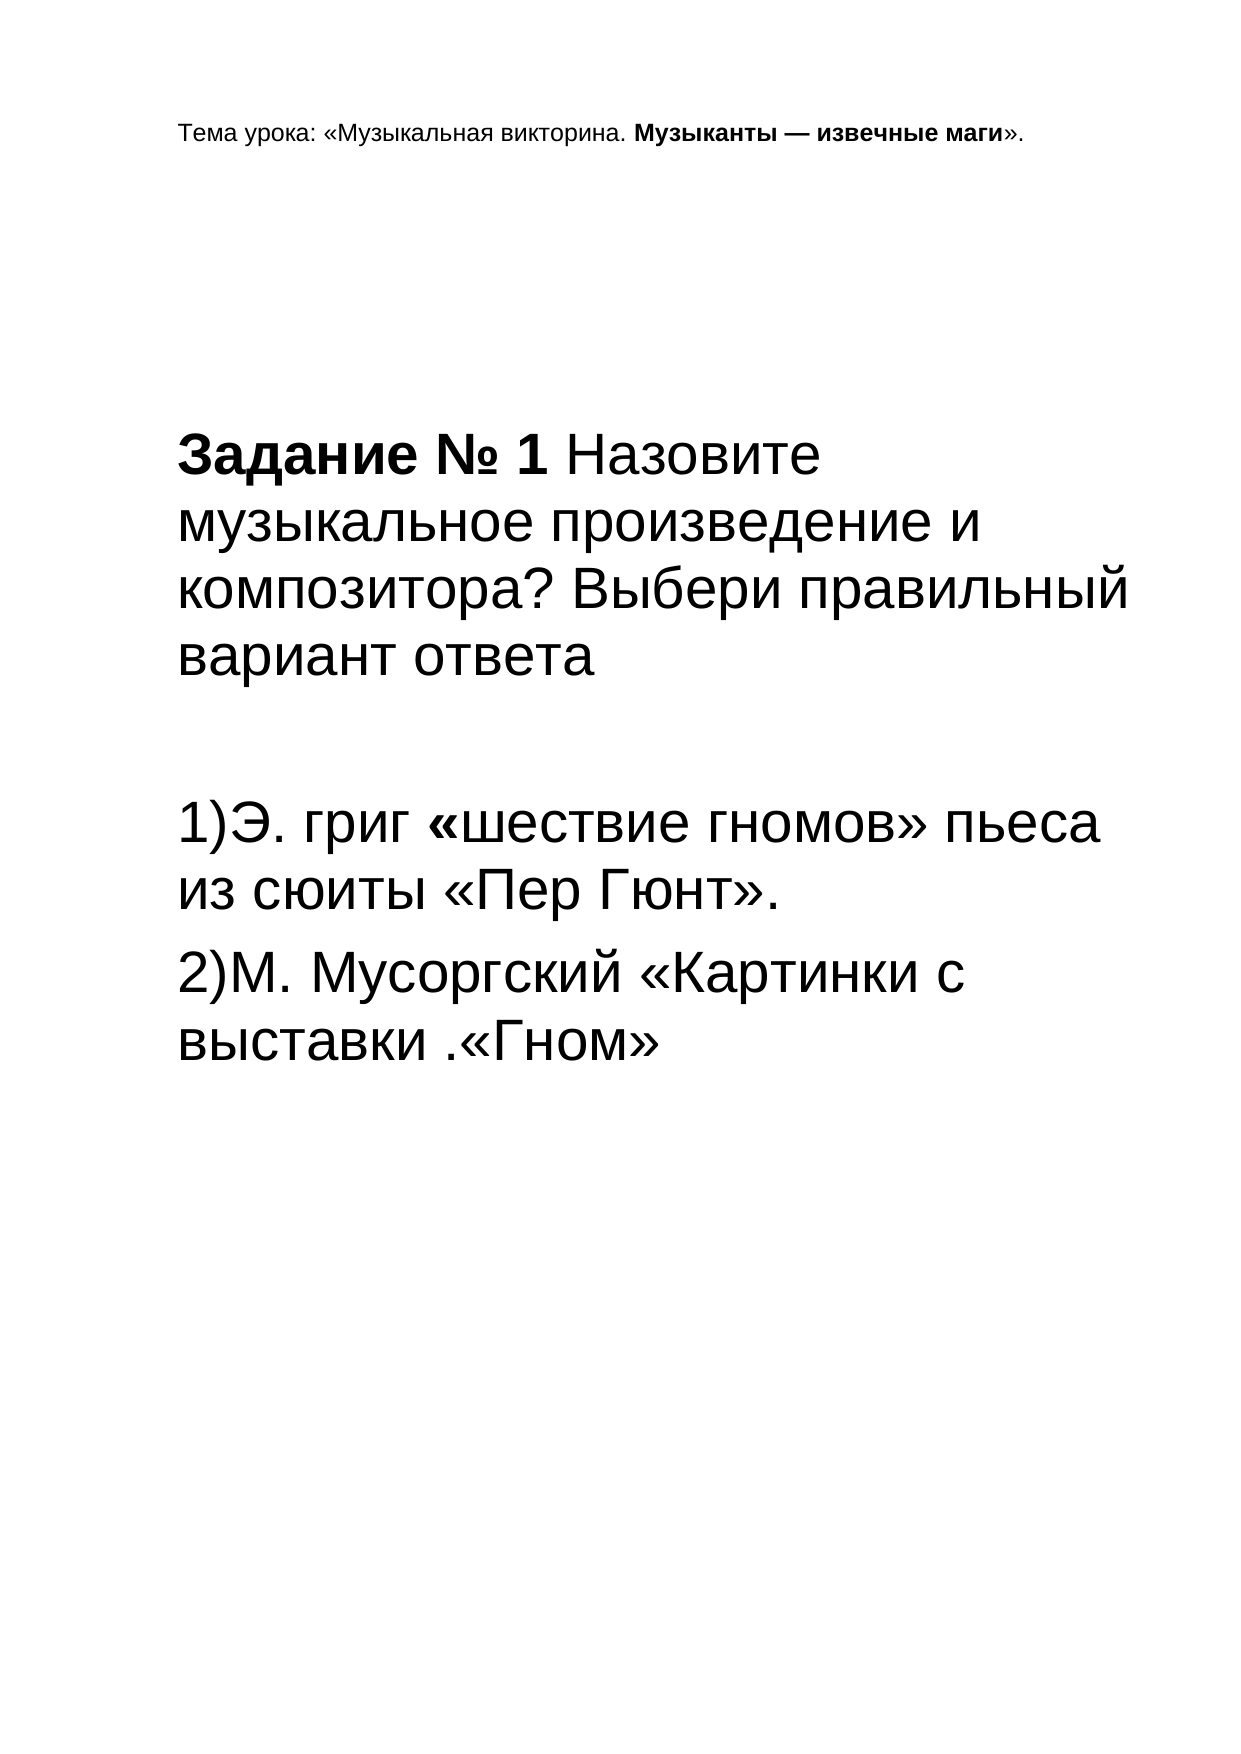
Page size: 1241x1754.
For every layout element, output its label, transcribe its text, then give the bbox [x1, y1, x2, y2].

text 1)Э. григ «шествие гномов» пьеса из сюиты «Пер Гюнт». [177, 788, 1152, 922]
text Тема урока: «Музыкальная викторина. Музыканты — извечные маги». [177, 118, 1152, 147]
text 2)М. Мусоргский «Картинки с выставки .«Гном» [177, 938, 1152, 1072]
text Задание № 1 Назовите музыкальное произведение и композитора? Выбери правильный вариант ответа [177, 419, 1152, 688]
